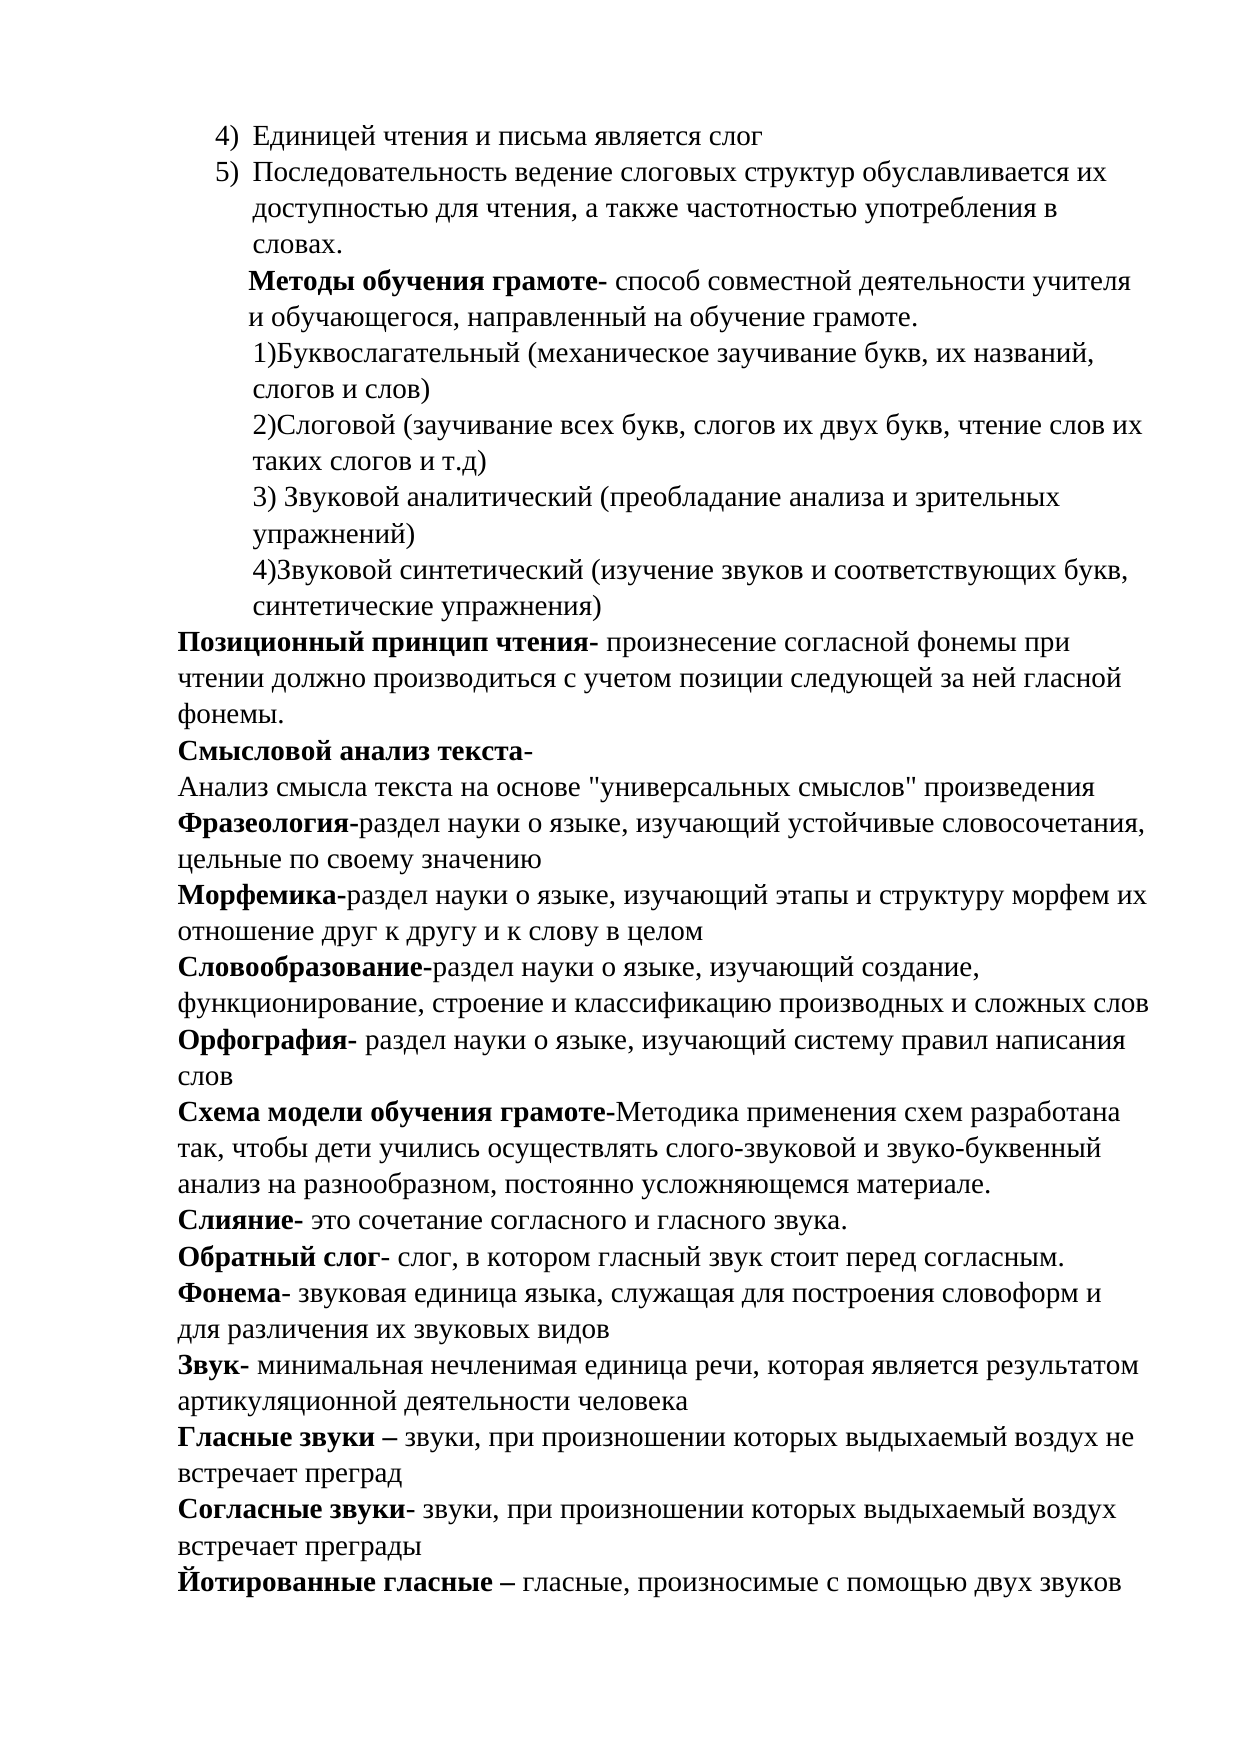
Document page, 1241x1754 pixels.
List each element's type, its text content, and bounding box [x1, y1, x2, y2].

list Единицей чтения и письма является слог [215, 118, 1152, 152]
list Методы обучения грамоте- способ совместной деятельности учителя и обучающегося, направленный на обучение грамоте. [248, 263, 1152, 332]
text Орфография- раздел науки о языке, изучающий систему правил написания слов [177, 1022, 1152, 1091]
text Морфемика-раздел науки о языке, изучающий этапы и структуру морфем их отношение друг к другу и к слову в целом [177, 877, 1152, 947]
text Обратный слог- слог, в котором гласный звук стоит перед согласным. [177, 1239, 1152, 1272]
text Йотированные гласные – гласные, произносимые с помощью двух звуков [177, 1564, 1152, 1597]
list 4)Звуковой синтетический (изучение звуков и соответствующих букв, синтетические упражнения) [252, 552, 1152, 622]
list 3) Звуковой аналитический (преобладание анализа и зрительных упражнений) [252, 479, 1152, 549]
text Фонема- звуковая единица языка, служащая для построения словоформ и для различения их звуковых видов [177, 1275, 1152, 1344]
text Словообразование-раздел науки о языке, изучающий создание, функционирование, строение и классификацию производных и сложных слов [177, 949, 1152, 1019]
text Фразеология-раздел науки о языке, изучающий устойчивые словосочетания, цельные по своему значению [177, 805, 1152, 874]
list 1)Буквослагательный (механическое заучивание букв, их названий, слогов и слов) [252, 335, 1152, 405]
text Смысловой анализ текста- Анализ смысла текста на основе "универсальных смыслов" произведения [177, 733, 1152, 802]
text Звук- минимальная нечленимая единица речи, которая является результатом артикуляционной деятельности человека [177, 1347, 1152, 1417]
text Согласные звуки- звуки, при произношении которых выдыхаемый воздух встречает преграды [177, 1492, 1152, 1561]
list Последовательность ведение слоговых структур обуславливается их доступностью для чтения, а также частотностью употребления в словах. [215, 154, 1152, 260]
text Позиционный принцип чтения- произнесение согласной фонемы при чтении должно производиться с учетом позиции следующей за ней гласной фонемы. [177, 624, 1152, 730]
text Слияние- это сочетание согласного и гласного звука. [177, 1202, 1152, 1236]
list 2)Слоговой (заучивание всех букв, слогов их двух букв, чтение слов их таких слогов и т.д) [252, 407, 1152, 477]
text Гласные звуки – звуки, при произношении которых выдыхаемый воздух не встречает преград [177, 1419, 1152, 1489]
text Схема модели обучения грамоте-Методика применения схем разработана так, чтобы дети учились осуществлять слого-звуковой и звуко-буквенный анализ на разнообразном, постоянно усложняющемся материале. [177, 1094, 1152, 1200]
